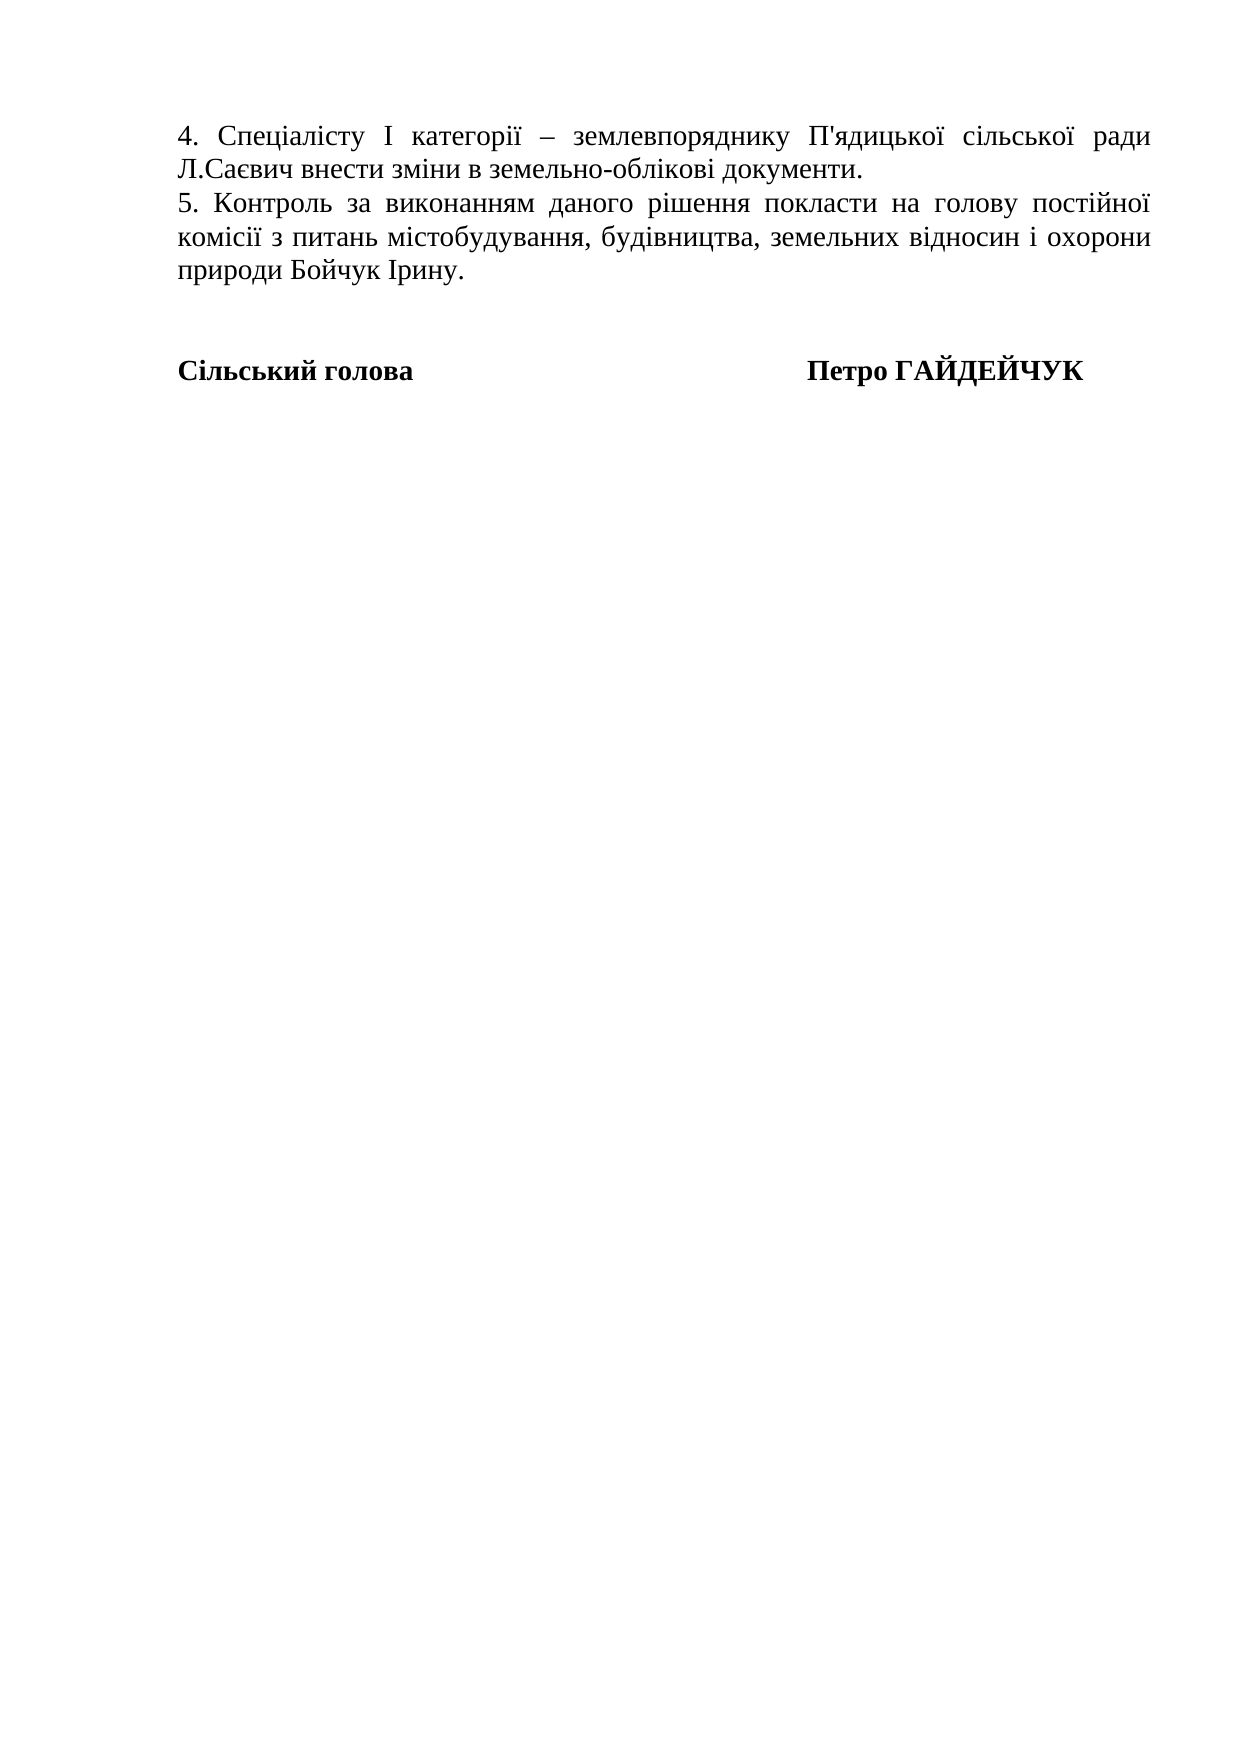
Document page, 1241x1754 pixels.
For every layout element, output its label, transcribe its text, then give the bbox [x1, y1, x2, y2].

text 5. Контроль за виконанням даного рішення покласти на голову постійної комісії з питань містобудування, будівництва, земельних відносин і охорони природи Бойчук Ірину. [177, 185, 1152, 286]
text 4. Спеціалісту І категорії – землевпоряднику П'ядицької сільської ради Л.Саєвич внести зміни в земельно-облікові документи. [177, 118, 1152, 185]
text Сільський голова Петро ГАЙДЕЙЧУК [177, 353, 1152, 386]
